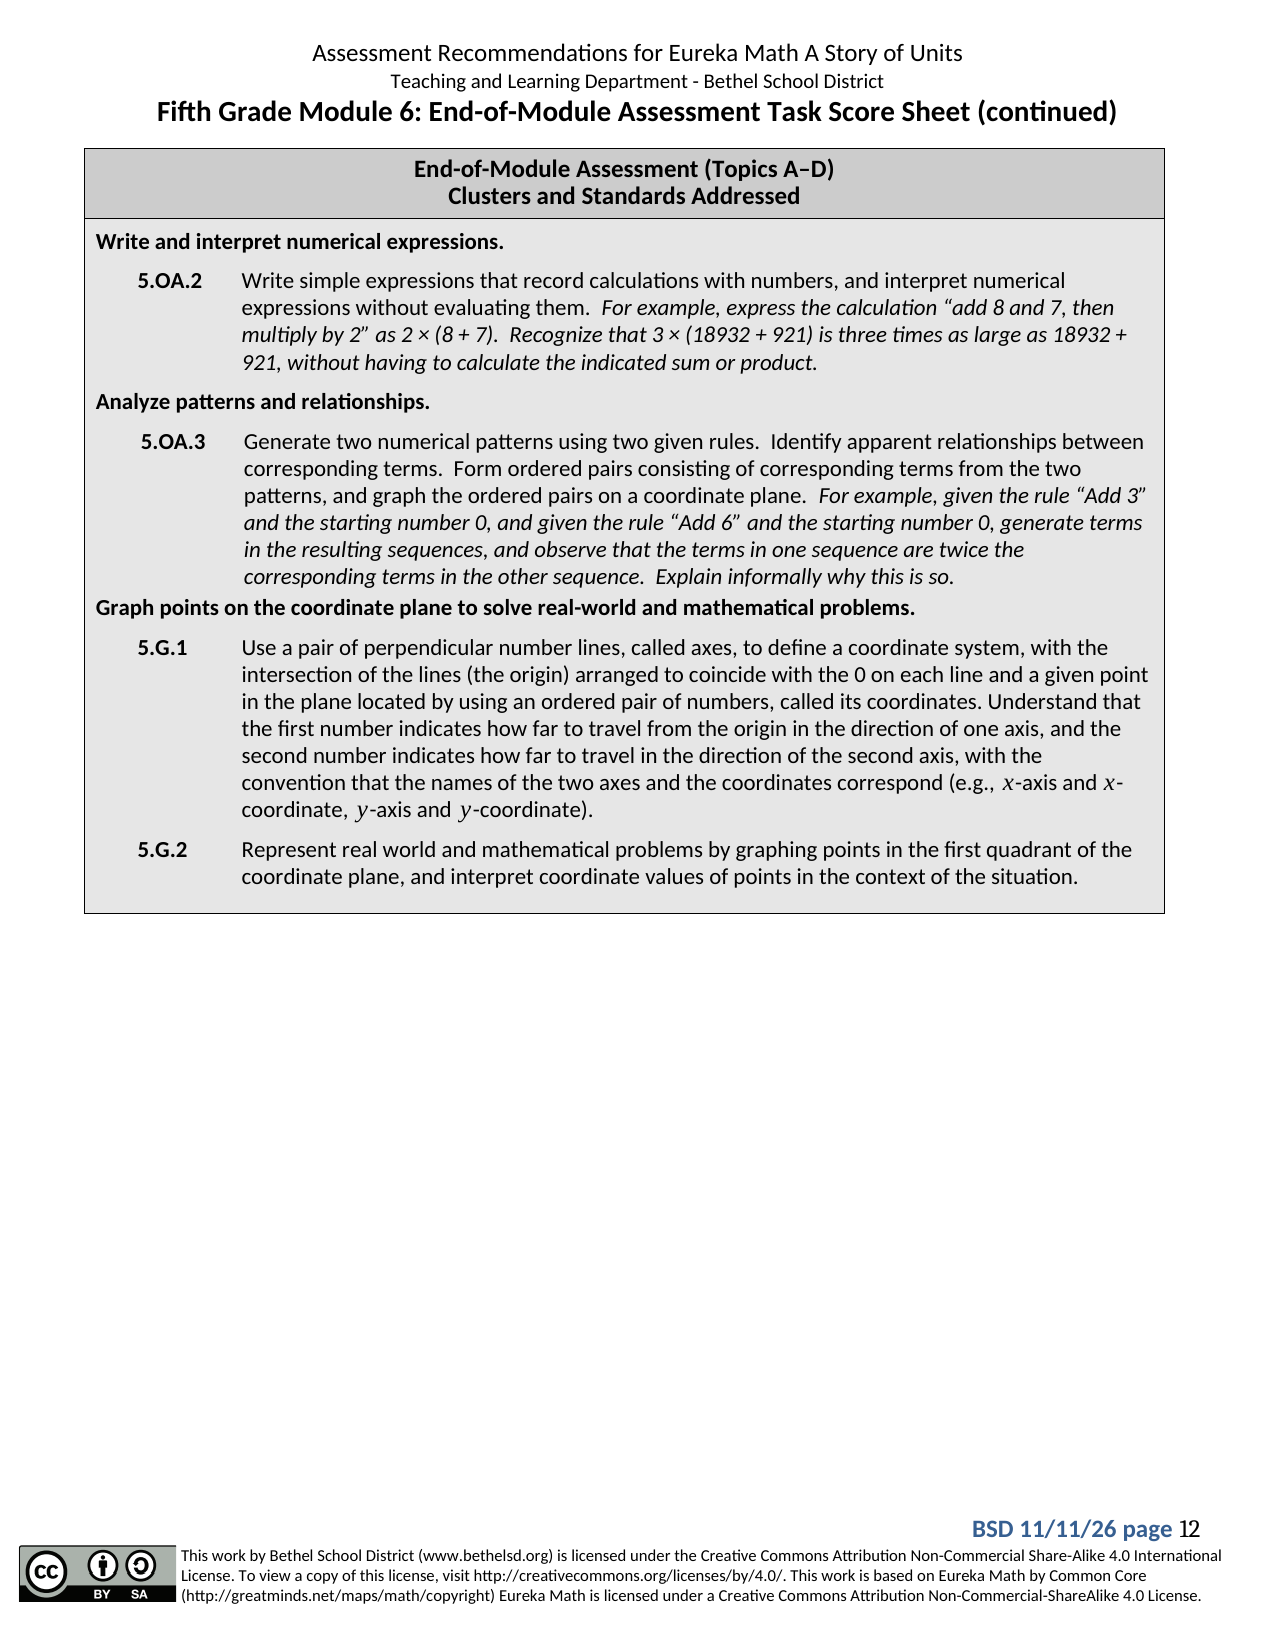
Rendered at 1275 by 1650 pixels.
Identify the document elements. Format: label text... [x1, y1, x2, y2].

table_header End-of-Module Assessment (Topics A–D) Clusters and Standards Addressed [85, 149, 1164, 218]
text Fifth Grade Module 6: End-of-Module Assessment Task Score Sheet (continued) [75, 93, 1200, 129]
table_cell Write and interpret numerical expressions. 5.OA.2 Write simple expressions that record calculations with numbers, and interpret numerical expressions without evaluating them. For example, express the calculation “add 8 and 7, then multiply by 2” as 2 × (8 + 7). Recognize that 3 × (18932 + 921) is three times as large as 18932 + 921, without having to calculate the indicated sum or product. Analyze patterns and relationships. 5.OA.3 Generate two numerical patterns using two given rules. Identify apparent relationships between corresponding terms. Form ordered pairs consisting of corresponding terms from the two patterns, and graph the ordered pairs on a coordinate plane. For example, given the rule “Add 3” and the starting number 0, and given the rule “Add 6” and the starting number 0, generate terms in the resulting sequences, and observe that the terms in one sequence are twice the corresponding terms in the other sequence. Explain informally why this is so. Graph points on the coordinate plane to solve real-world and mathematical problems. 5.G.1 Use a pair of perpendicular number lines, called axes, to define a coordinate system, with the intersection of the lines (the origin) arranged to coincide with the 0 on each line and a given point in the plane located by using an ordered pair of numbers, called its coordinates. Understand that the first number indicates how far to travel from the origin in the direction of one axis, and the second number indicates how far to travel in the direction of the second axis, with the convention that the names of the two axes and the coordinates correspond (e.g., -axis and -coordinate, -axis and -coordinate). 5.G.2 Represent real world and mathematical problems by graphing points in the first quadrant of the coordinate plane, and interpret coordinate values of points in the context of the situation. [85, 219, 1164, 913]
